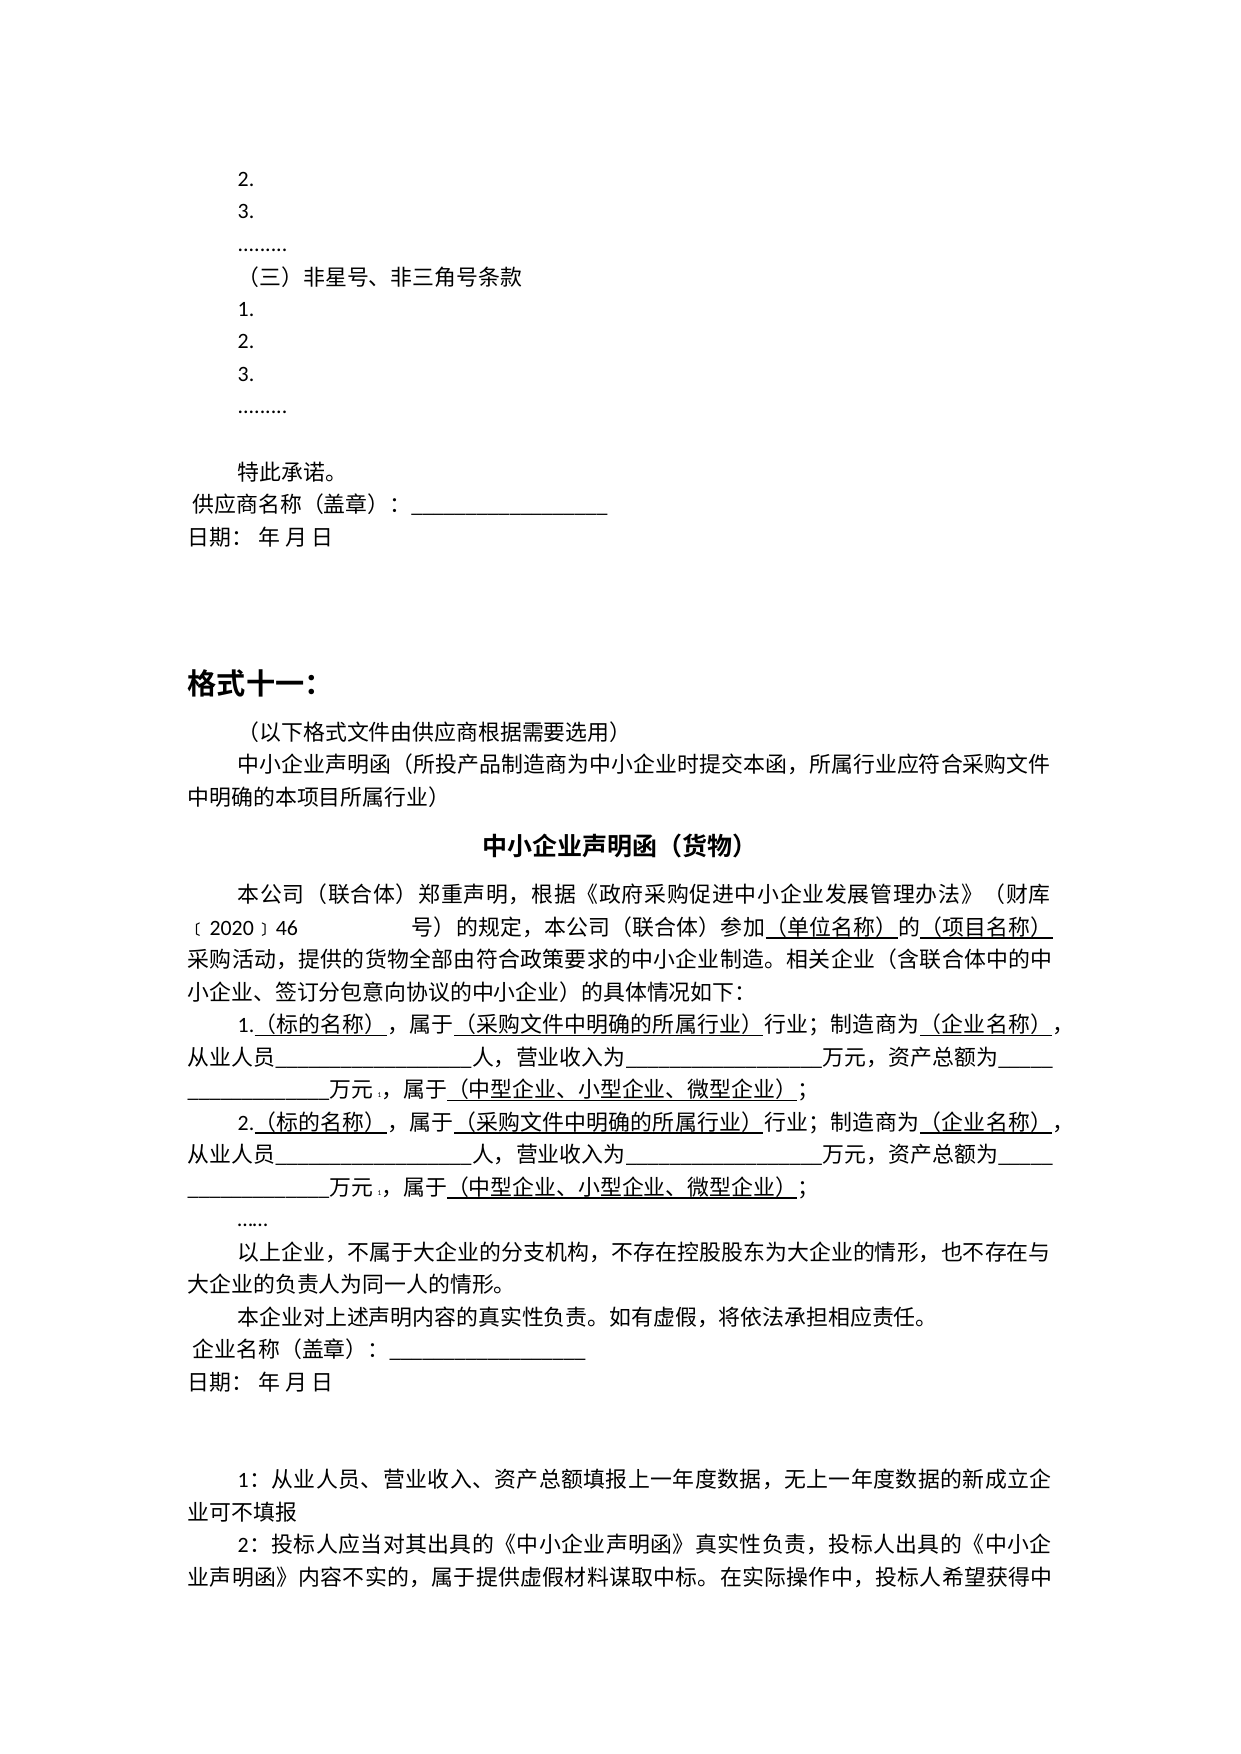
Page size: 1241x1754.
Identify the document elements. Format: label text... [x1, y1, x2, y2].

text 1：从业人员、营业收入、资产总额填报上一年度数据，无上一年度数据的新成立企业可不填报 [187, 1462, 1053, 1527]
text 2.（标的名称），属于（采购文件中明确的所属行业）行业；制造商为（企业名称），从业人员__________________人，营业收入为__________________万元，资产总额为__________________万元1，属于（中型企业、小型企业、微型企业）； [187, 1104, 1053, 1202]
text 格式十一： [187, 649, 1053, 714]
text ......... [187, 227, 1053, 259]
text 3. [187, 194, 1053, 227]
text 中小企业声明函（货物） [187, 812, 1053, 877]
text 企业名称（盖章）：__________________ [187, 1332, 1053, 1364]
text （三）非星号、非三角号条款 [187, 259, 1053, 292]
text 本企业对上述声明内容的真实性负责。如有虚假，将依法承担相应责任。 [187, 1299, 1053, 1332]
text （以下格式文件由供应商根据需要选用） [187, 714, 1053, 747]
text 供应商名称（盖章）：__________________ [187, 487, 1053, 519]
text 1. [187, 292, 1053, 324]
text 特此承诺。 [187, 454, 1053, 487]
text 1.（标的名称），属于（采购文件中明确的所属行业）行业；制造商为（企业名称），从业人员__________________人，营业收入为__________________万元，资产总额为__________________万元1，属于（中型企业、小型企业、微型企业）； [187, 1007, 1053, 1104]
text 中小企业声明函（所投产品制造商为中小企业时提交本函，所属行业应符合采购文件中明确的本项目所属行业） [187, 747, 1053, 812]
text 以上企业，不属于大企业的分支机构，不存在控股股东为大企业的情形，也不存在与大企业的负责人为同一人的情形。 [187, 1234, 1053, 1299]
text 3. [187, 357, 1053, 389]
text 2. [187, 324, 1053, 357]
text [187, 1527, 1053, 1592]
text …… [187, 1202, 1053, 1234]
text ......... [187, 389, 1053, 454]
text 本公司（联合体）郑重声明，根据《政府采购促进中小企业发展管理办法》（财库﹝2020﹞46 号）的规定，本公司（联合体）参加（单位名称）的（项目名称）采购活动，提供的货物全部由符合政策要求的中小企业制造。相关企业（含联合体中的中小企业、签订分包意向协议的中小企业）的具体情况如下： [187, 877, 1053, 1007]
text 2. [187, 162, 1053, 194]
text 日期： 年 月 日 [187, 1364, 1053, 1397]
text 日期： 年 月 日 [187, 519, 1053, 552]
